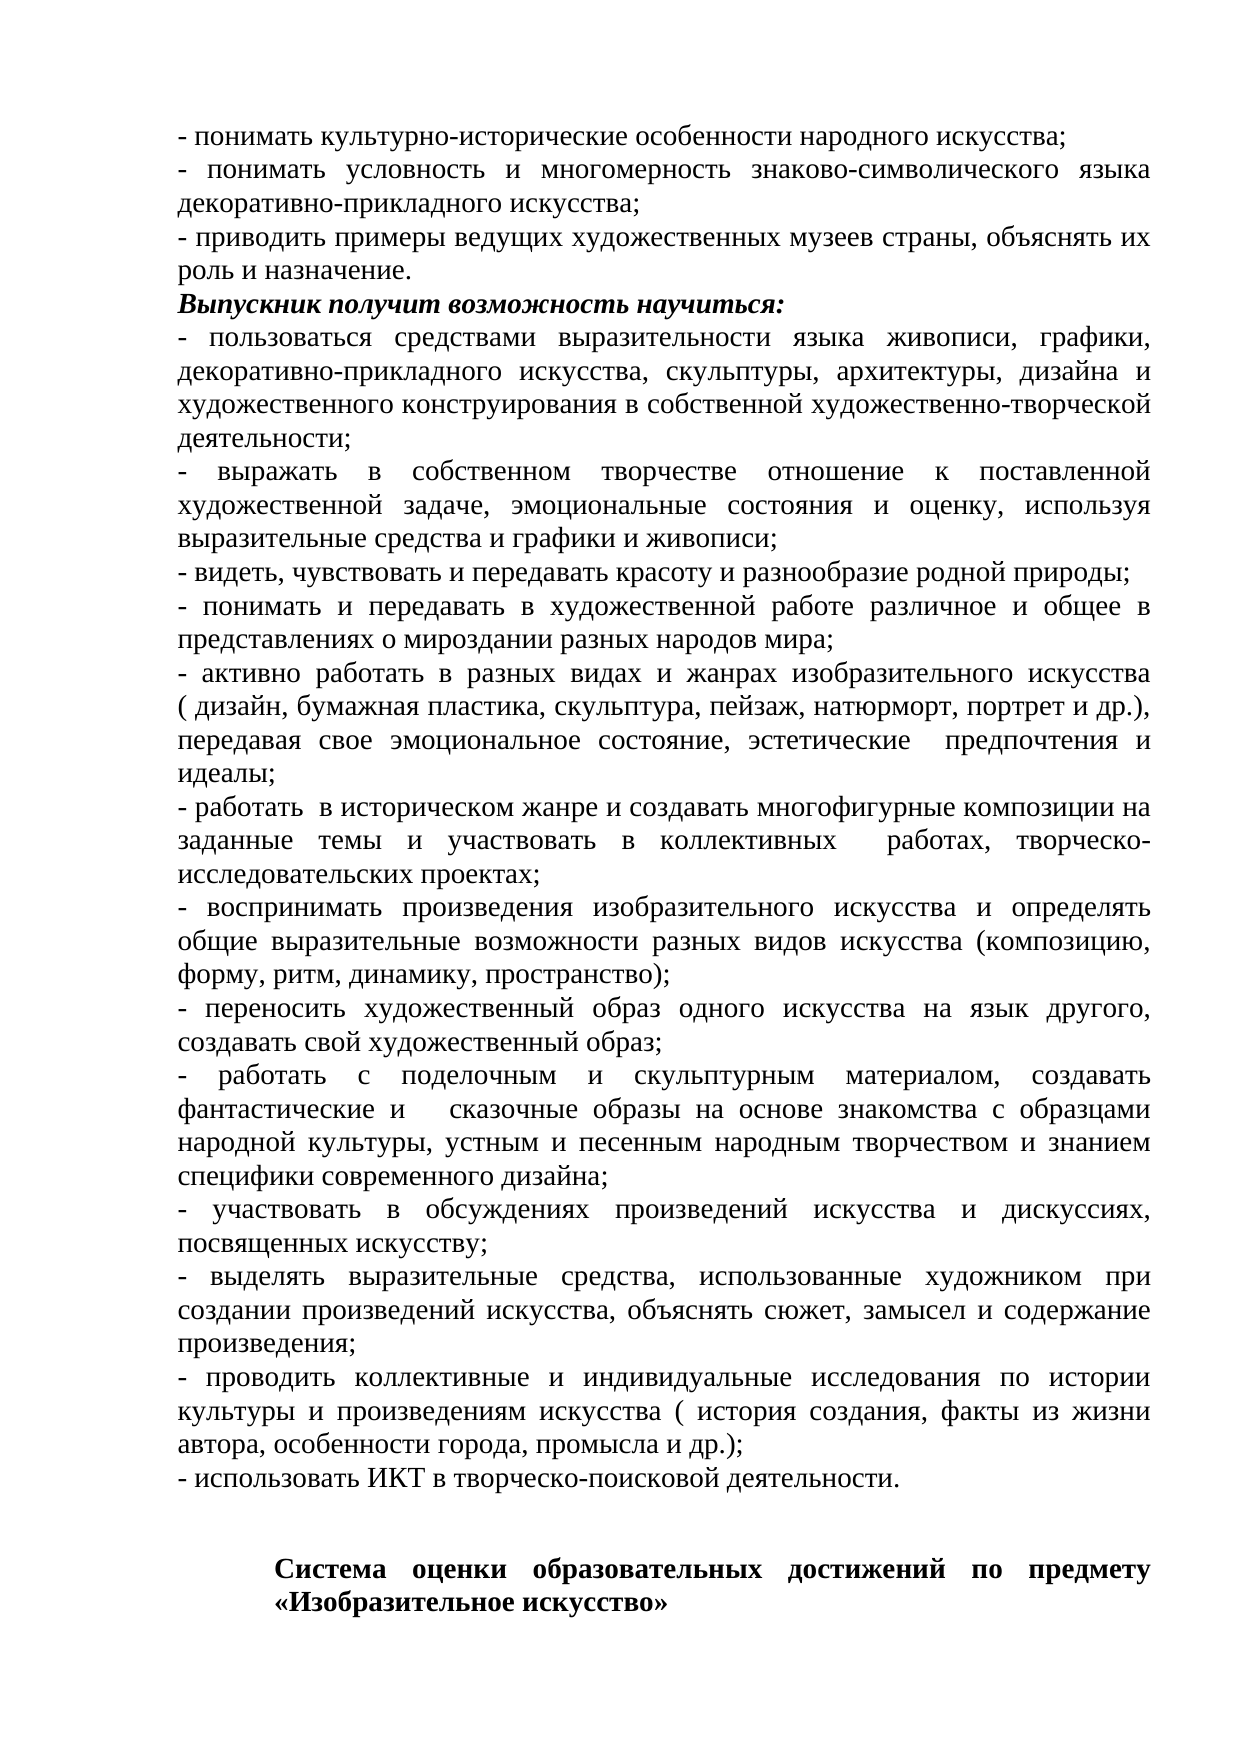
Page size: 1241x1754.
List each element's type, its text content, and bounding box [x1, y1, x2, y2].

list - участвовать в обсуждениях произведений искусства и дискуссиях, посвященных искусству; [177, 1191, 1152, 1258]
list - воспринимать произведения изобразительного искусства и определять общие выразительные возможности разных видов искусства (композицию, форму, ритм, динамику, пространство); [177, 889, 1152, 990]
list - понимать культурно-исторические особенности народного искусства; [177, 118, 1152, 152]
list - приводить примеры ведущих художественных музеев страны, объяснять их роль и назначение. [177, 219, 1152, 286]
list - использовать ИКТ в творческо-поисковой деятельности. [177, 1460, 1152, 1493]
list - работать в историческом жанре и создавать многофигурные композиции на заданные темы и участвовать в коллективных работах, творческо-исследовательских проектах; [177, 789, 1152, 889]
text Система оценки образовательных достижений по предмету «Изобразительное искусство» [274, 1551, 1152, 1618]
list - понимать и передавать в художественной работе различное и общее в представлениях о мироздании разных народов мира; [177, 588, 1152, 655]
list - переносить художественный образ одного искусства на язык другого, создавать свой художественный образ; [177, 990, 1152, 1057]
list Выпускник получит возможность научиться: [177, 286, 1152, 319]
list - видеть, чувствовать и передавать красоту и разнообразие родной природы; [177, 554, 1152, 588]
list - работать с поделочным и скульптурным материалом, создавать фантастические и сказочные образы на основе знакомства с образцами народной культуры, устным и песенным народным творчеством и знанием специфики современного дизайна; [177, 1057, 1152, 1191]
list - проводить коллективные и индивидуальные исследования по истории культуры и произведениям искусства ( история создания, факты из жизни автора, особенности города, промысла и др.); [177, 1359, 1152, 1460]
list - выражать в собственном творчестве отношение к поставленной художественной задаче, эмоциональные состояния и оценку, используя выразительные средства и графики и живописи; [177, 453, 1152, 554]
list - выделять выразительные средства, использованные художником при создании произведений искусства, объяснять сюжет, замысел и содержание произведения; [177, 1258, 1152, 1359]
list - активно работать в разных видах и жанрах изобразительного искусства ( дизайн, бумажная пластика, скульптура, пейзаж, натюрморт, портрет и др.), передавая свое эмоциональное состояние, эстетические предпочтения и идеалы; [177, 655, 1152, 789]
list - понимать условность и многомерность знаково-символического языка декоративно-прикладного искусства; [177, 152, 1152, 219]
list - пользоваться средствами выразительности языка живописи, графики, декоративно-прикладного искусства, скульптуры, архитектуры, дизайна и художественного конструирования в собственной художественно-творческой деятельности; [177, 319, 1152, 453]
